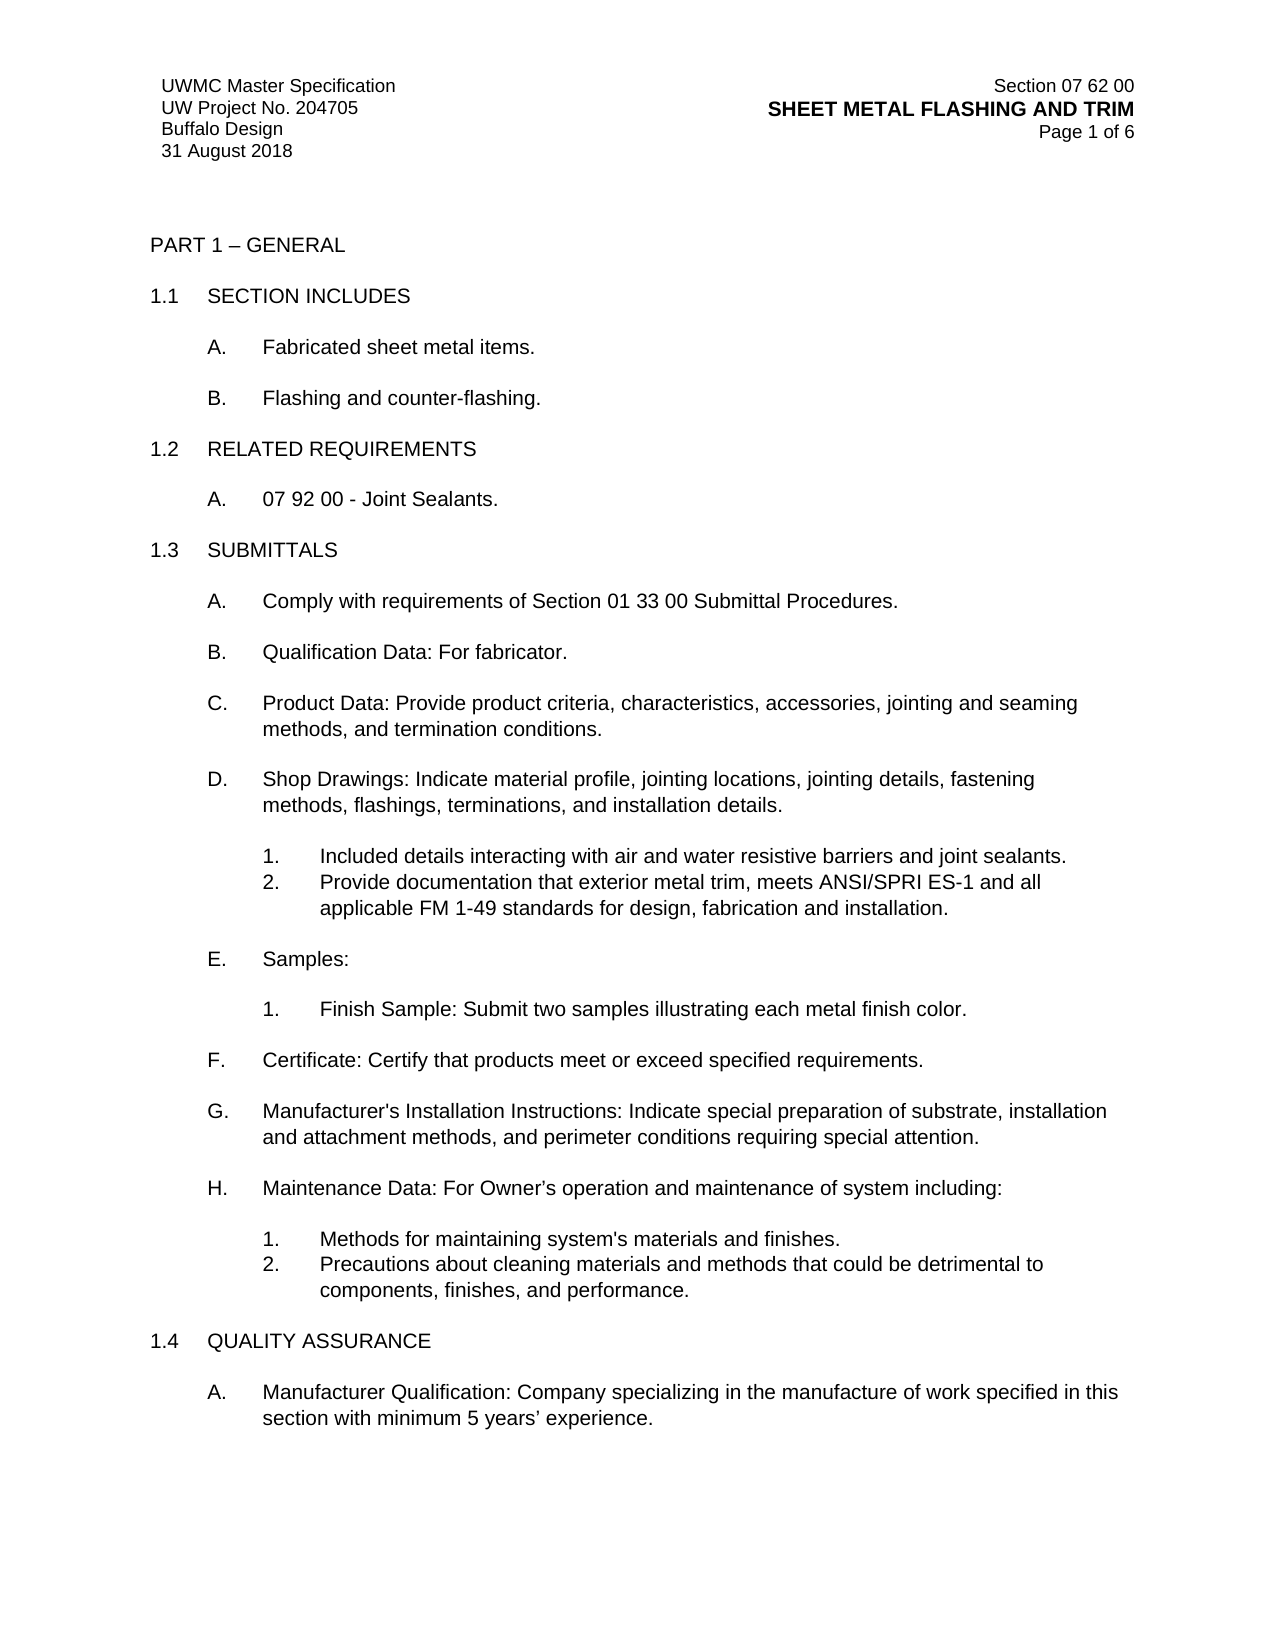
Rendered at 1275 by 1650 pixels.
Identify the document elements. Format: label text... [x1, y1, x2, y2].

list Manufacturer's Installation Instructions: Indicate special preparation of substrate, installation and attachment methods, and perimeter conditions requiring special attention. [207, 1099, 1125, 1149]
list GENERAL [150, 233, 1125, 257]
list Provide documentation that exterior metal trim, meets ANSI/SPRI ES-1 and all applicable FM 1-49 standards for design, fabrication and installation. [262, 870, 1125, 919]
list Samples: [207, 946, 1125, 970]
list SECTION INCLUDES [150, 284, 1125, 308]
list Fabricated sheet metal items. [207, 335, 1125, 359]
list Manufacturer Qualification: Company specializing in the manufacture of work specified in this section with minimum 5 years’ experience. [207, 1380, 1125, 1429]
list Precautions about cleaning materials and methods that could be detrimental to components, finishes, and performance. [262, 1252, 1125, 1302]
list Comply with requirements of Section 01 33 00 Submittal Procedures. [207, 589, 1125, 613]
list Product Data: Provide product criteria, characteristics, accessories, jointing and seaming methods, and termination conditions. [207, 691, 1125, 740]
list SUBMITTALS [150, 538, 1125, 562]
list Qualification Data: For fabricator. [207, 640, 1125, 664]
list Shop Drawings: Indicate material profile, jointing locations, jointing details, fastening methods, flashings, terminations, and installation details. [207, 767, 1125, 817]
list Certificate: Certify that products meet or exceed specified requirements. [207, 1048, 1125, 1072]
list Maintenance Data: For Owner’s operation and maintenance of system including: [207, 1176, 1125, 1199]
list 07 92 00 - Joint Sealants. [207, 487, 1125, 511]
list Methods for maintaining system's materials and finishes. [262, 1226, 1125, 1250]
list RELATED REQUIREMENTS [150, 436, 1125, 460]
list Finish Sample: Submit two samples illustrating each metal finish color. [262, 997, 1125, 1021]
list QUALITY ASSURANCE [150, 1329, 1125, 1353]
list Included details interacting with air and water resistive barriers and joint sealants. [262, 844, 1125, 868]
list Flashing and counter-flashing. [207, 386, 1125, 409]
